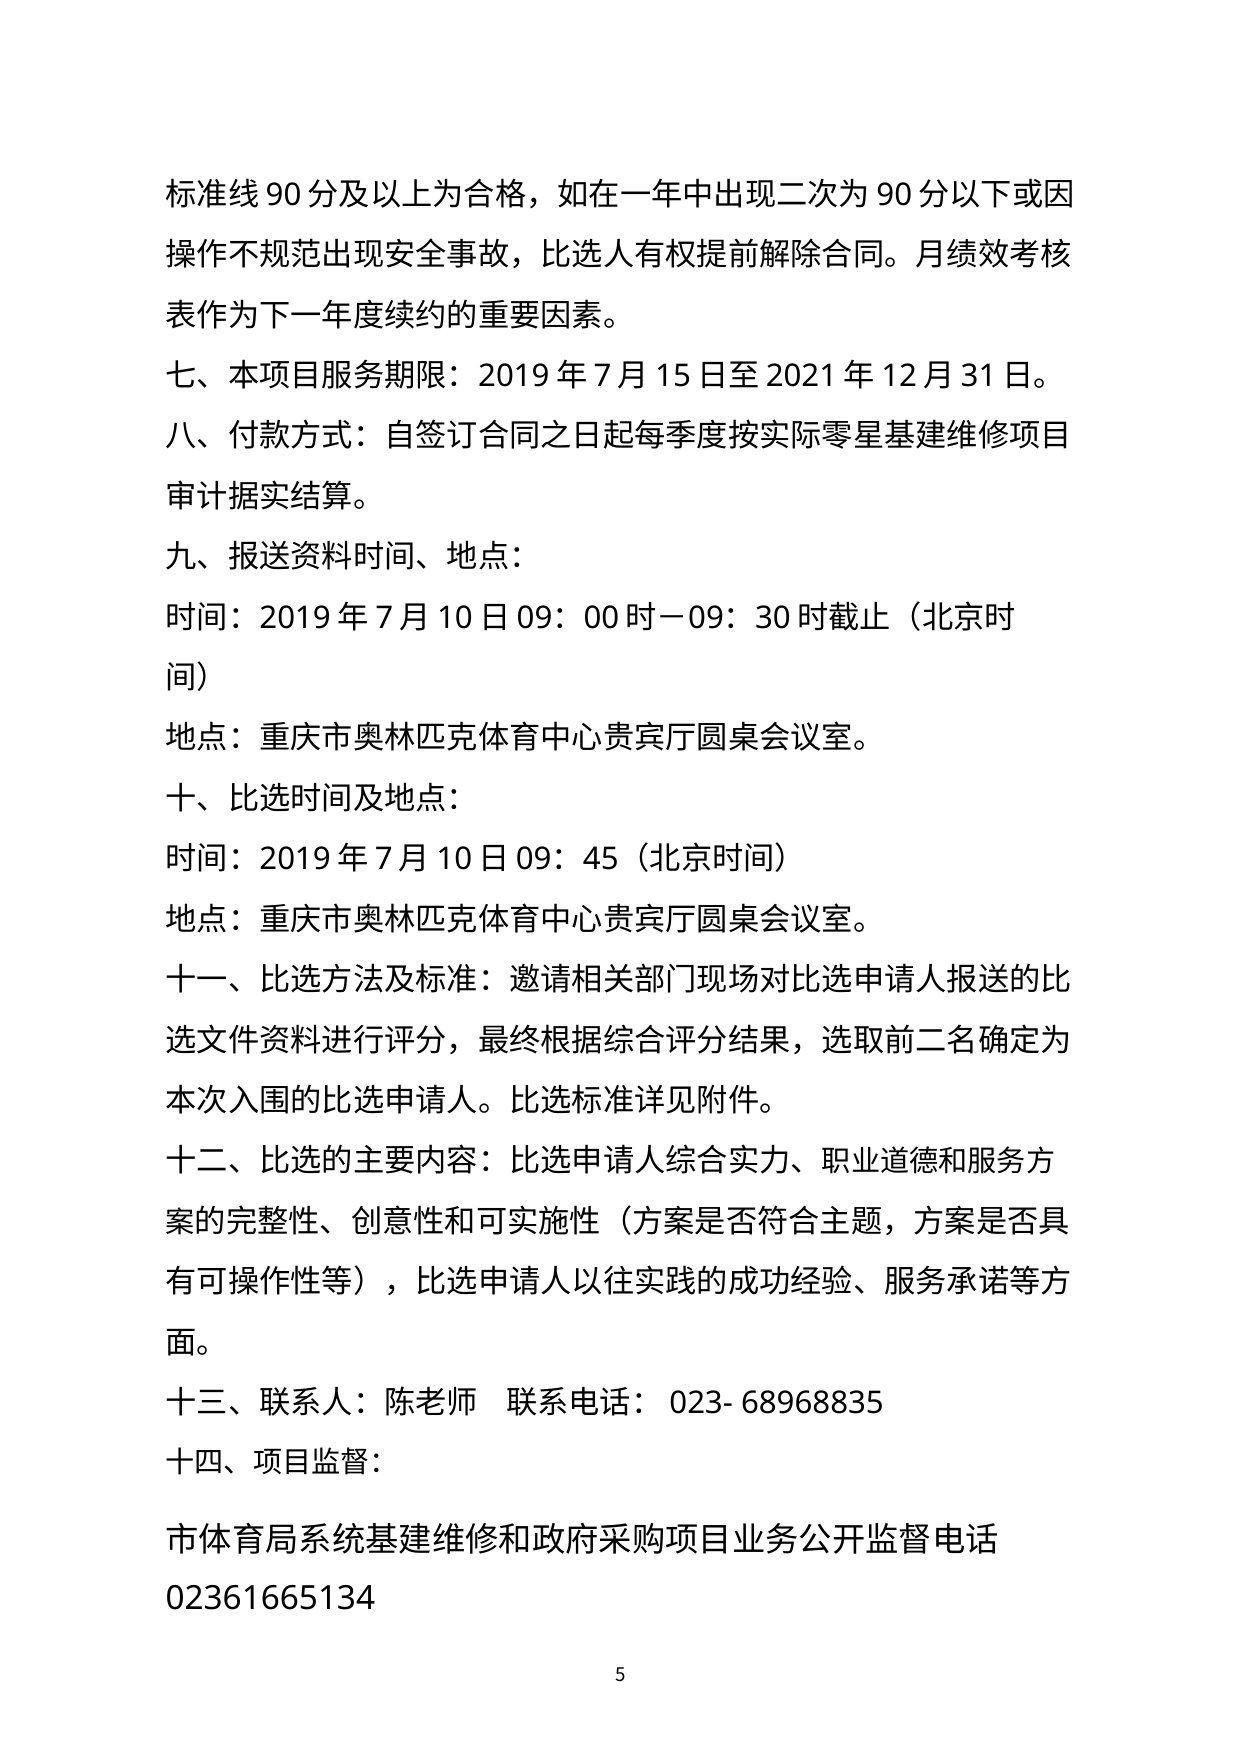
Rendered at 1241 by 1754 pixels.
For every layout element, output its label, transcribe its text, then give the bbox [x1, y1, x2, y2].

text 地点：重庆市奥林匹克体育中心贵宾厅圆桌会议室。 [165, 701, 1075, 761]
text 九、报送资料时间、地点： [165, 519, 1075, 580]
text 时间：2019年 7月10日09：00时－09：30时截止（北京时间） [165, 580, 1075, 701]
text 十、比选时间及地点： [165, 761, 1075, 821]
text 十三、联系人：陈老师 联系电话： 023- 68968835 [165, 1365, 1075, 1426]
text 地点：重庆市奥林匹克体育中心贵宾厅圆桌会议室。 [165, 882, 1075, 942]
text 十二、比选的主要内容：比选申请人综合实力、职业道德和服务方案的完整性、创意性和可实施性（方案是否符合主题，方案是否具有可操作性等），比选申请人以往实践的成功经验、服务承诺等方面。 [165, 1123, 1075, 1365]
text 时间：2019年7月10日09：45（北京时间） [165, 821, 1075, 882]
text 十四、项目监督： [165, 1426, 1075, 1484]
text 十一、比选方法及标准：邀请相关部门现场对比选申请人报送的比选文件资料进行评分，最终根据综合评分结果，选取前二名确定为本次入围的比选申请人。比选标准详见附件。 [165, 942, 1075, 1123]
text 八、付款方式：自签订合同之日起每季度按实际零星基建维修项目审计据实结算。 [165, 398, 1075, 519]
text 市体育局系统基建维修和政府采购项目业务公开监督电话02361665134 [165, 1505, 1075, 1621]
text 七、本项目服务期限：2019年7月15日至2021年12月31日。 [165, 338, 1075, 398]
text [165, 157, 1075, 338]
